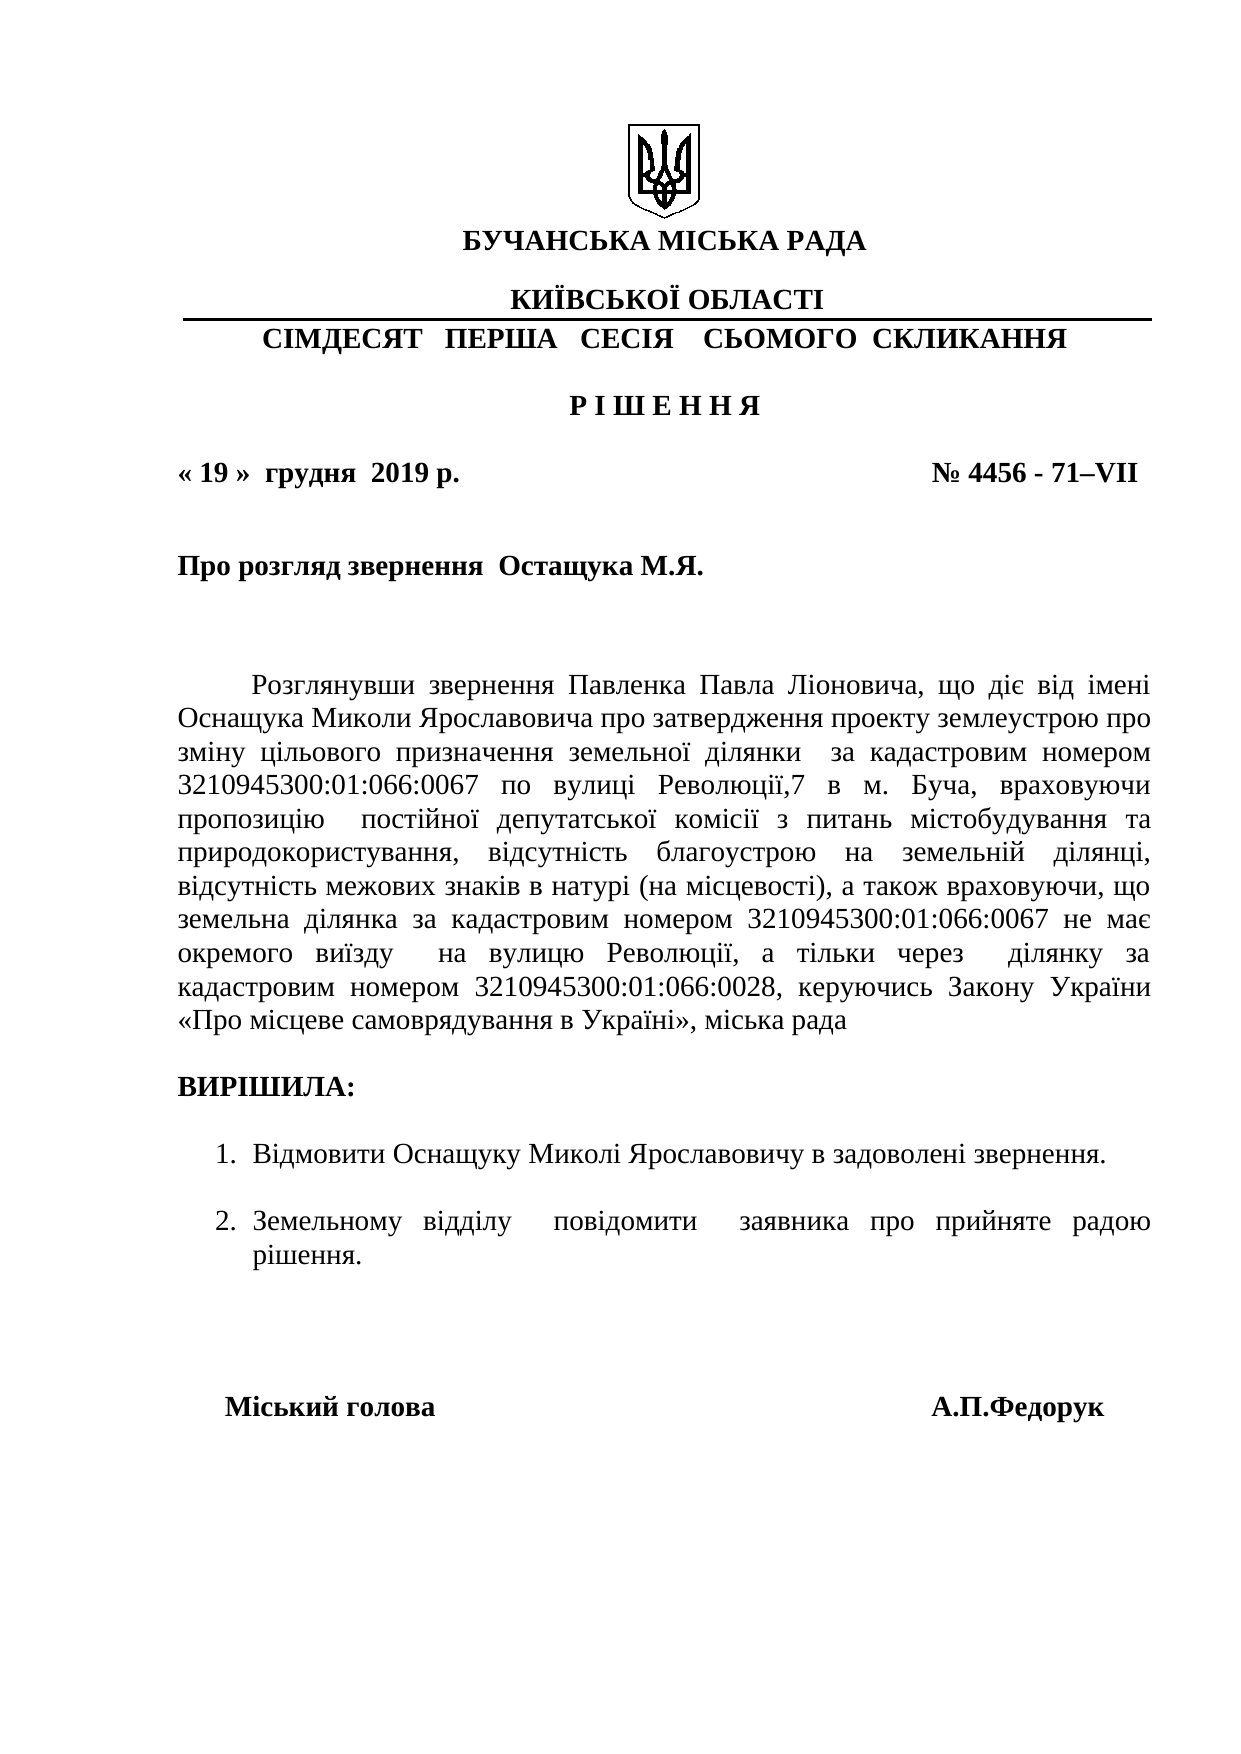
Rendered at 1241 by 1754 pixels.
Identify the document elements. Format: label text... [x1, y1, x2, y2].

text КИЇВСЬКОЇ ОБЛАСТІ [183, 282, 1152, 318]
text Міський голова А.П.Федорук [177, 1389, 1152, 1423]
text Р І Ш Е Н Н Я [177, 388, 1152, 422]
list Земельному відділу повідомити заявника про прийняте радою рішення. [215, 1203, 1152, 1271]
text СІМДЕСЯТ ПЕРША СЕСІЯ СЬОМОГО СКЛИКАННЯ [177, 321, 1152, 354]
list Відмовити Оснащуку Миколі Ярославовичу в задоволені звернення. [215, 1136, 1152, 1170]
text ВИРІШИЛА: [177, 1069, 1152, 1103]
text « 19 » грудня 2019 р. № 4456 - 71–VІІ [177, 455, 1152, 489]
text БУЧАНСЬКА МІСЬКА РАДА [177, 223, 1152, 256]
text Про розгляд звернення Остащука М.Я. [177, 548, 1152, 582]
text Розглянувши звернення Павленка Павла Ліоновича, що діє від імені Оснащука Миколи Ярославовича про затвердження проекту землеустрою про зміну цільового призначення земельної ділянки за кадастровим номером 3210945300:01:066:0067 по вулиці Революції,7 в м. Буча, враховуючи пропозицію постійної депутатської комісії з питань містобудування та природокористування, відсутність благоустрою на земельній ділянці, відсутність межових знаків в натурі (на місцевості), а також враховуючи, що земельна ділянка за кадастровим номером 3210945300:01:066:0067 не має окремого виїзду на вулицю Революції, а тільки через ділянку за кадастровим номером 3210945300:01:066:0028, керуючись Закону України «Про місцеве самоврядування в Україні», міська рада [177, 667, 1152, 1036]
